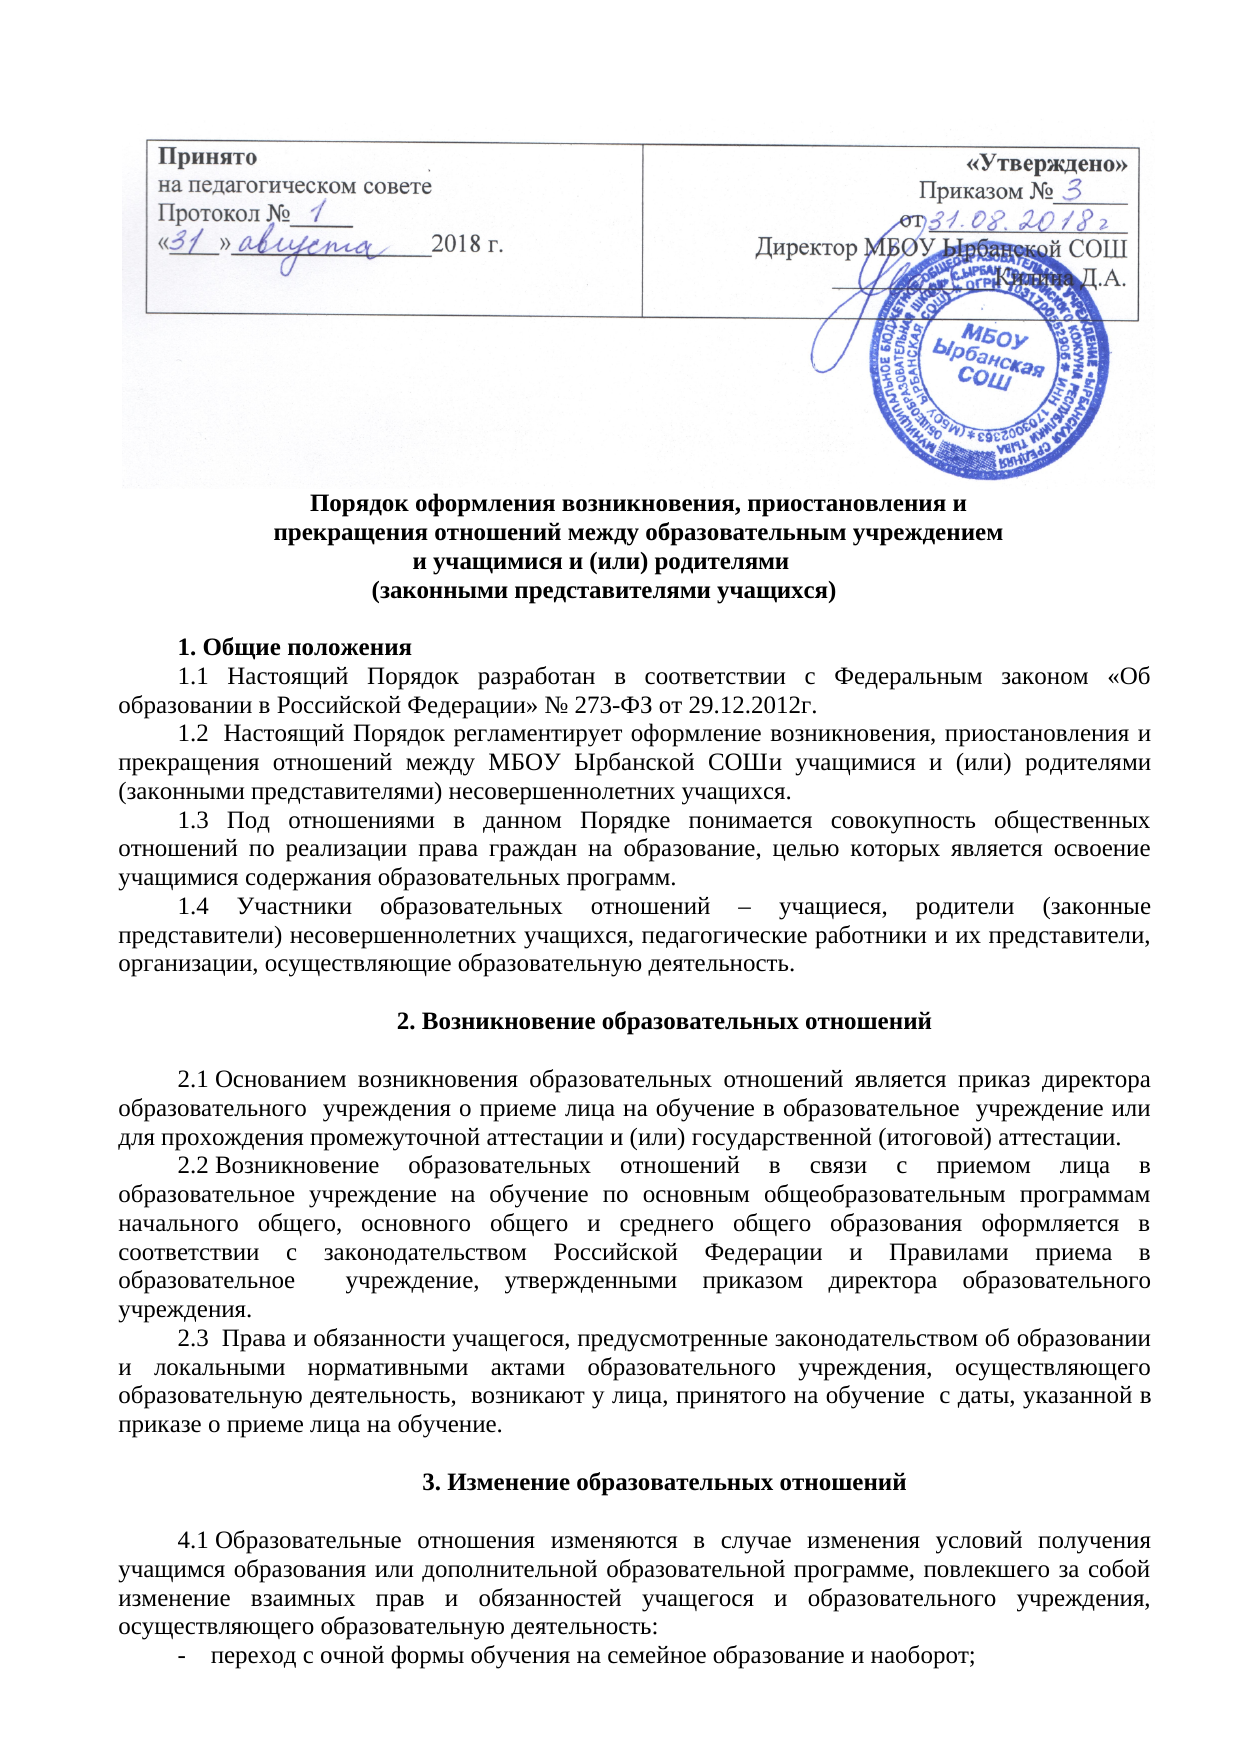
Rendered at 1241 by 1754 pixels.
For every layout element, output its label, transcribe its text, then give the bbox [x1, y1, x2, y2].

text 1.1 Настоящий Порядок разработан в соответствии с Федеральным законом «Об образовании в Российской Федерации» № 273-ФЗ от 29.12.2012г. [118, 661, 1152, 718]
text 1.3 Под отношениями в данном Порядке понимается совокупность общественных отношений по реализации права граждан на образование, целью которых является освоение учащимися содержания образовательных программ. [118, 805, 1152, 891]
text 2.1 Основанием возникновения образовательных отношений является приказ директора образовательного учреждения о приеме лица на обучение в образовательное учреждение или для прохождения промежуточной аттестации и (или) государственной (итоговой) аттестации. [118, 1064, 1152, 1151]
text и учащимися и (или) родителями [182, 546, 1020, 575]
text 4.1 Образовательные отношения изменяются в случае изменения условий получения учащимся образования или дополнительной образовательной программе, повлекшего за собой изменение взаимных прав и обязанностей учащегося и образовательного учреждения, осуществляющего образовательную деятельность: [118, 1525, 1152, 1640]
text (законными представителями учащихся) [182, 575, 1020, 603]
text прекращения отношений между образовательным учреждением [118, 517, 1159, 546]
text 3. Изменение образовательных отношений [118, 1467, 1152, 1496]
text 1.4 Участники образовательных отношений – учащиеся, родители (законные представители) несовершеннолетних учащихся, педагогические работники и их представители, организации, осуществляющие образовательную деятельность. [118, 891, 1152, 977]
text 2.3 Права и обязанности учащегося, предусмотренные законодательством об образовании и локальными нормативными актами образовательного учреждения, осуществляющего образовательную деятельность, возникают у лица, принятого на обучение с даты, указанной в приказе о приеме лица на обучение. [118, 1323, 1152, 1438]
text - переход с очной формы обучения на семейное образование и наоборот; [118, 1640, 1152, 1669]
text Порядок оформления возникновения, приостановления и [118, 488, 1159, 517]
picture [122, 118, 1155, 489]
text 2.2 Возникновение образовательных отношений в связи с приемом лица в образовательное учреждение на обучение по основным общеобразовательным программам начального общего, основного общего и среднего общего образования оформляется в соответствии с законодательством Российской Федерации и Правилами приема в образовательное учреждение, утвержденными приказом директора образовательного учреждения. [118, 1151, 1152, 1323]
text 2. Возникновение образовательных отношений [118, 1006, 1152, 1035]
text 1. Общие положения [118, 632, 1152, 661]
text 1.2 Настоящий Порядок регламентирует оформление возникновения, приостановления и прекращения отношений между МБОУ Ырбанской СОШи учащимися и (или) родителями (законными представителями) несовершеннолетних учащихся. [118, 718, 1152, 805]
